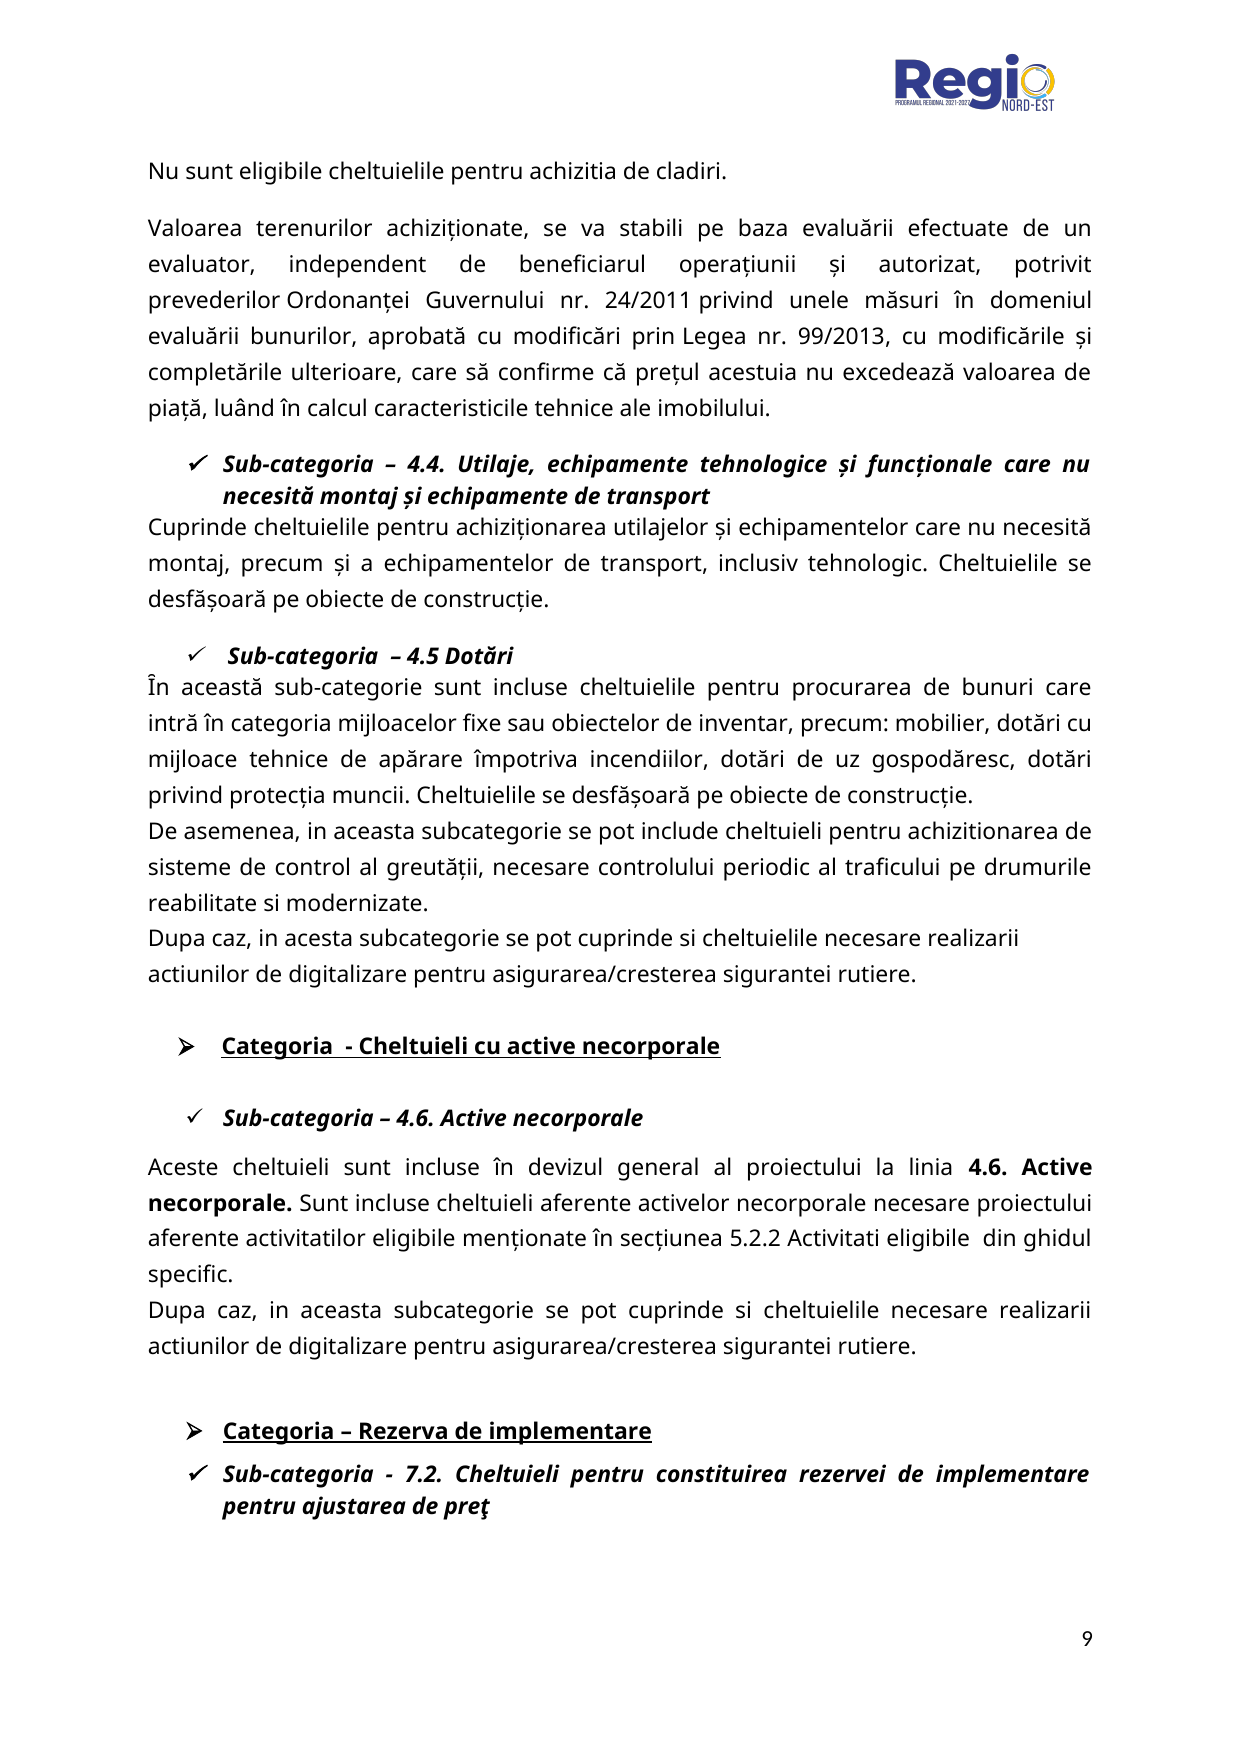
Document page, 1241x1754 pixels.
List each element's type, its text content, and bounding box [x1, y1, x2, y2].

list Sub-categoria - 7.2. Cheltuieli pentru constituirea rezervei de implementare pentru ajustarea de preţ [185, 1458, 1093, 1521]
text Nu sunt eligibile cheltuielile pentru achizitia de cladiri. [148, 155, 1093, 186]
list Ȋn această sub-categorie sunt incluse cheltuielile pentru procurarea de bunuri care intră în categoria mijloacelor fixe sau obiectelor de inventar, precum: mobilier, dotări cu mijloace tehnice de apărare împotriva incendiilor, dotări de uz gospodăresc, dotări privind protecţia muncii. Cheltuielile se desfăşoară pe obiecte de construcţie. [148, 671, 1093, 810]
list Sub-categoria – 4.4. Utilaje, echipamente tehnologice şi funcționale care nu necesită montaj şi echipamente de transport [185, 448, 1093, 511]
list De asemenea, in aceasta subcategorie se pot include cheltuieli pentru achizitionarea de sisteme de control al greutății, necesare controlului periodic al traficului pe drumurile reabilitate si modernizate. [148, 814, 1093, 918]
text Valoarea terenurilor achiziționate, se va stabili pe baza evaluării efectuate de un evaluator, independent de beneficiarul operațiunii și autorizat, potrivit prevederilor Ordonanței Guvernului nr. 24/2011 privind unele măsuri în domeniul evaluării bunurilor, aprobată cu modificări prin Legea nr. 99/2013, cu modificările și completările ulterioare, care să confirme că prețul acestuia nu excedează valoarea de piață, luând în calcul caracteristicile tehnice ale imobilului. [148, 212, 1093, 423]
list Categoria - Cheltuieli cu active necorporale [177, 1030, 1093, 1061]
text Dupa caz, in aceasta subcategorie se pot cuprinde si cheltuielile necesare realizarii actiunilor de digitalizare pentru asigurarea/cresterea sigurantei rutiere. [148, 1294, 1093, 1361]
list Sub-categoria – 4.6. Active necorporale [185, 1102, 1093, 1133]
list Dupa caz, in acesta subcategorie se pot cuprinde si cheltuielile necesare realizarii actiunilor de digitalizare pentru asigurarea/cresterea sigurantei rutiere. [148, 922, 1093, 989]
text Cuprinde cheltuielile pentru achiziționarea utilajelor și echipamentelor care nu necesită montaj, precum și a echipamentelor de transport, inclusiv tehnologic. Cheltuielile se desfășoară pe obiecte de construcție. [148, 511, 1093, 614]
list Categoria – Rezerva de implementare [185, 1414, 1093, 1446]
picture [892, 50, 1058, 114]
list Sub-categoria – 4.5 Dotări [184, 639, 1093, 671]
text Aceste cheltuieli sunt incluse în devizul general al proiectului la linia 4.6. Active necorporale. Sunt incluse cheltuieli aferente activelor necorporale necesare proiectului aferente activitatilor eligibile menţionate în secţiunea 5.2.2 Activitati eligibile din ghidul specific. [148, 1151, 1093, 1289]
